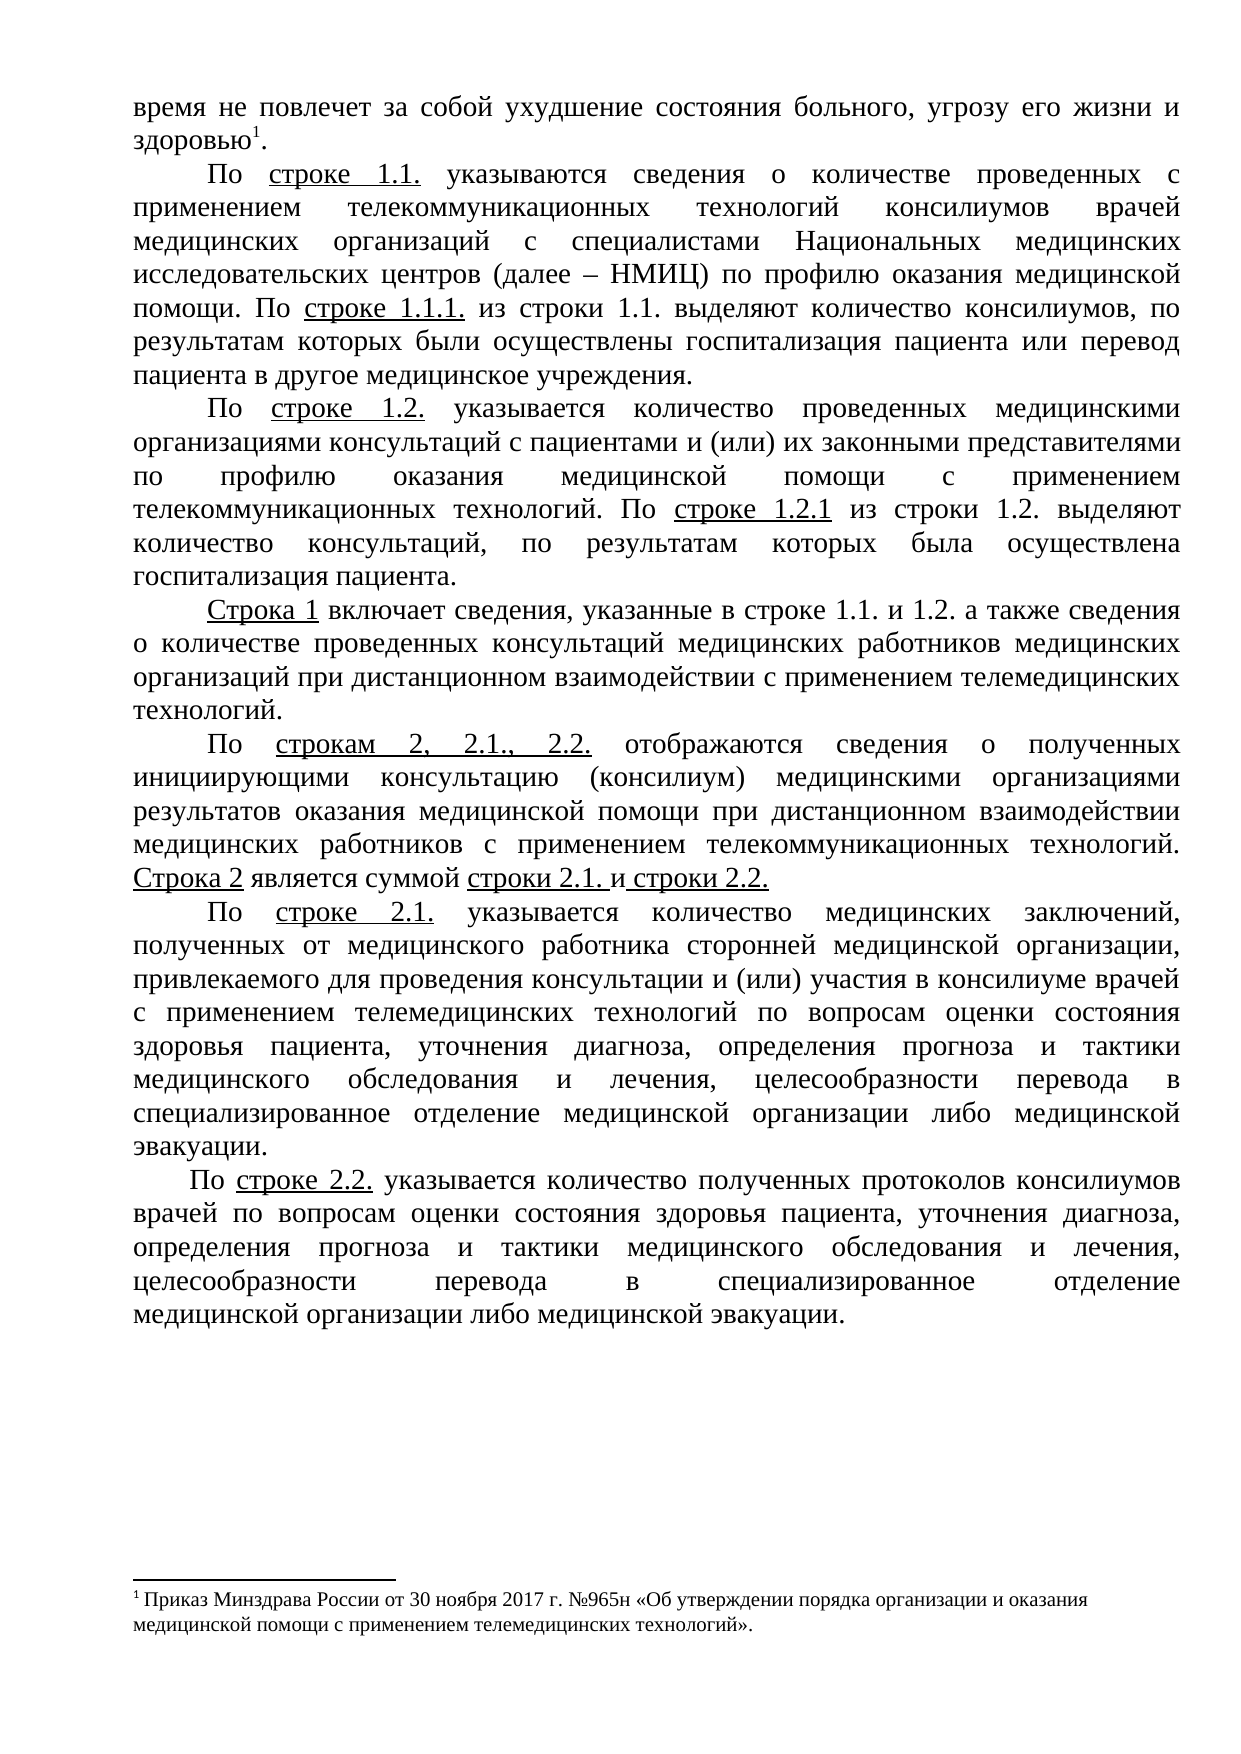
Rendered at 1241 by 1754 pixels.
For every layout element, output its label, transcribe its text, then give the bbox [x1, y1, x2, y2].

text По строке 1.1. указываются сведения о количестве проведенных с применением телекоммуникационных технологий консилиумов врачей медицинских организаций с специалистами Национальных медицинских исследовательских центров (далее – НМИЦ) по профилю оказания медицинской помощи. По строке 1.1.1. из строки 1.1. выделяют количество консилиумов, по результатам которых были осуществлены госпитализация пациента или перевод пациента в другое медицинское учреждения. [133, 156, 1181, 391]
text По строке 2.2. указывается количество полученных протоколов консилиумов врачей по вопросам оценки состояния здоровья пациента, уточнения диагноза, определения прогноза и тактики медицинского обследования и лечения, целесообразности перевода в специализированное отделение медицинской организации либо медицинской эвакуации. [133, 1162, 1181, 1330]
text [133, 89, 1181, 156]
text Строка 1 включает сведения, указанные в строке 1.1. и 1.2. а также сведения о количестве проведенных консультаций медицинских работников медицинских организаций при дистанционном взаимодействии с применением телемедицинских технологий. [133, 592, 1181, 726]
text По строкам 2, 2.1., 2.2. отображаются сведения о полученных инициирующими консультацию (консилиум) медицинскими организациями результатов оказания медицинской помощи при дистанционном взаимодействии медицинских работников с применением телекоммуникационных технологий. Строка 2 является суммой строки 2.1. и строки 2.2. [133, 726, 1181, 894]
text По строке 1.2. указывается количество проведенных медицинскими организациями консультаций с пациентами и (или) их законными представителями по профилю оказания медицинской помощи с применением телекоммуникационных технологий. По строке 1.2.1 из строки 1.2. выделяют количество консультаций, по результатам которых была осуществлена госпитализация пациента. [133, 391, 1181, 592]
text По строке 2.1. указывается количество медицинских заключений, полученных от медицинского работника сторонней медицинской организации, привлекаемого для проведения консультации и (или) участия в консилиуме врачей с применением телемедицинских технологий по вопросам оценки состояния здоровья пациента, уточнения диагноза, определения прогноза и тактики медицинского обследования и лечения, целесообразности перевода в специализированное отделение медицинской организации либо медицинской эвакуации. [133, 894, 1181, 1162]
